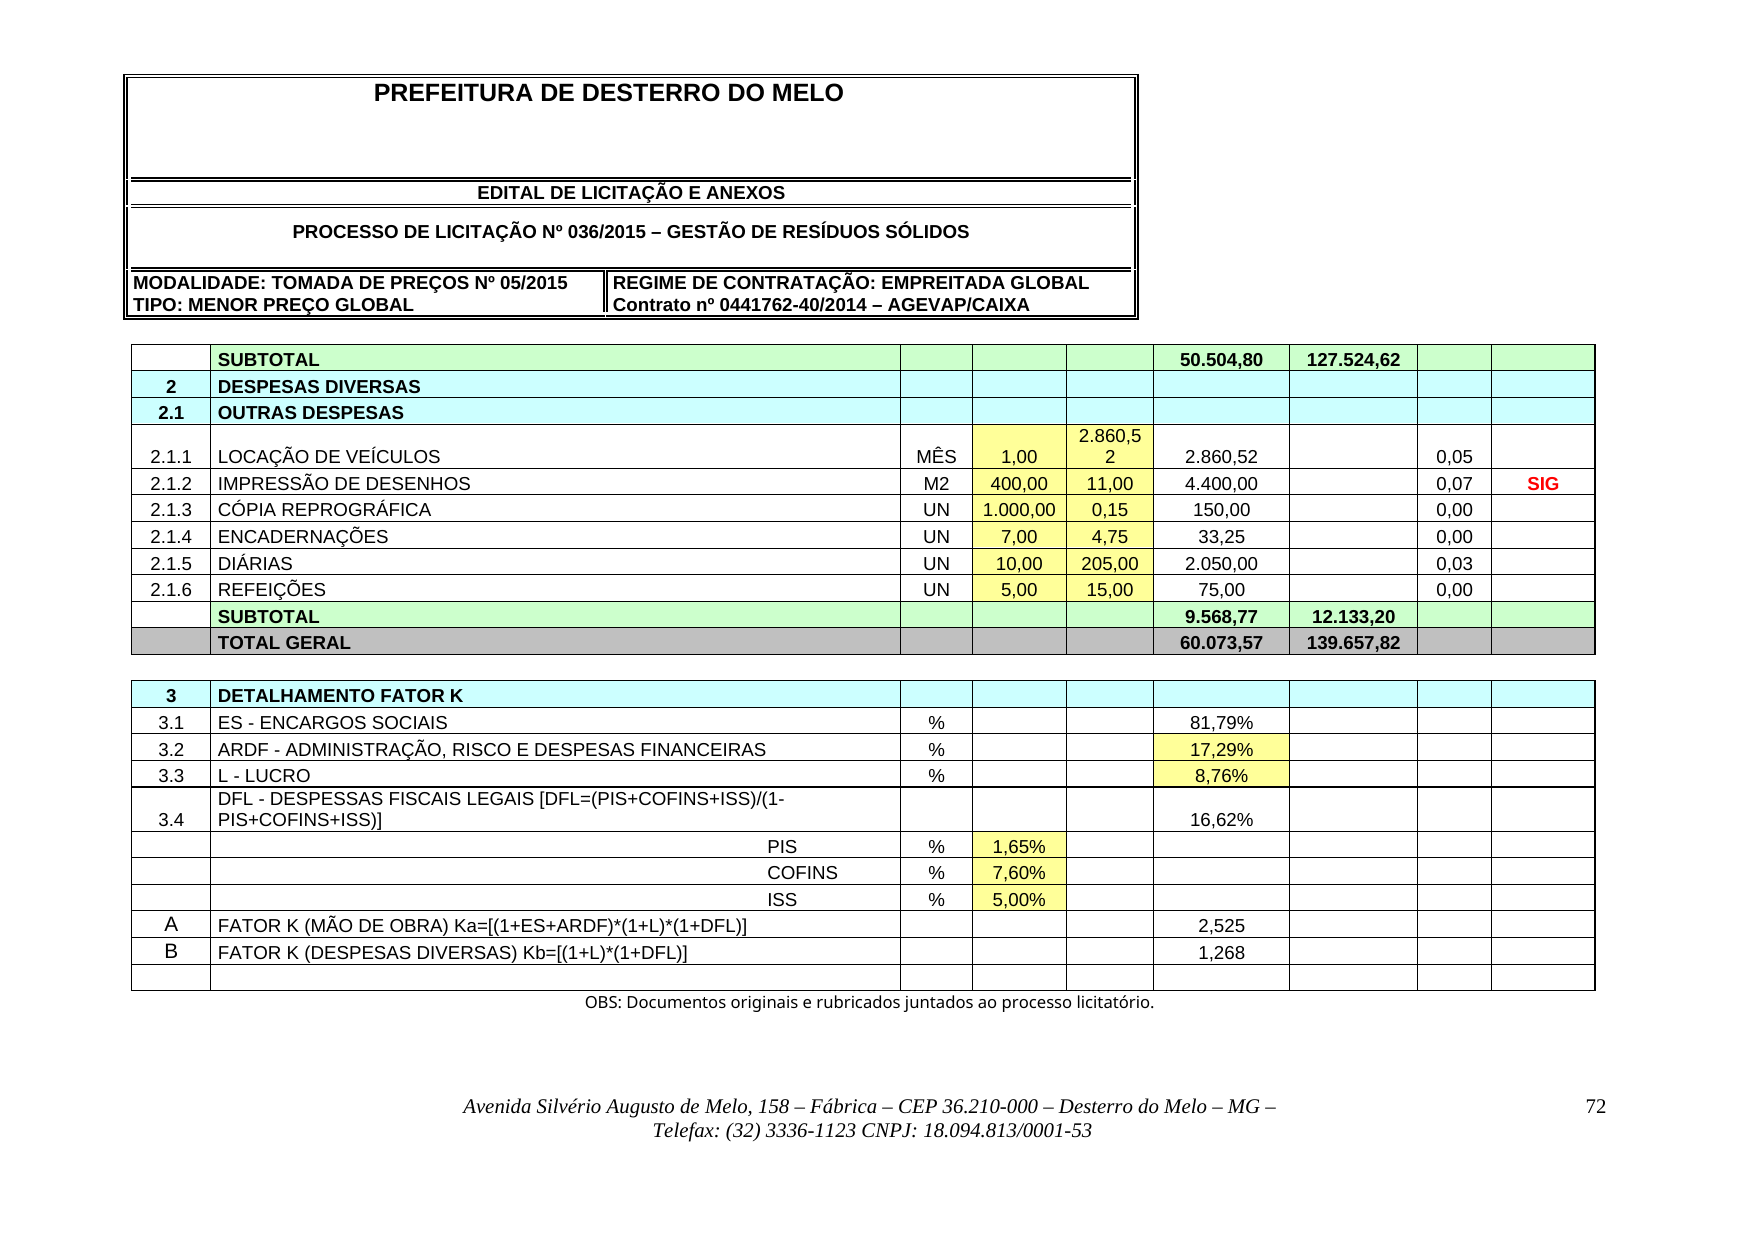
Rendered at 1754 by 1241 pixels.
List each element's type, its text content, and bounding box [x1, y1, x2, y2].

table_cell 205,00 [1067, 549, 1153, 574]
table_cell 3.4 [132, 788, 210, 831]
table_cell L - LUCRO [211, 761, 458, 786]
table_cell 1,268 [1154, 938, 1289, 963]
table_cell REFEIÇÕES [211, 575, 458, 601]
table_cell [760, 655, 901, 680]
table_cell [478, 602, 619, 627]
table_cell [1290, 522, 1417, 547]
table_cell [1154, 885, 1289, 910]
table_cell [478, 345, 619, 370]
table_cell 9.568,77 [1154, 602, 1289, 627]
table_cell [1067, 345, 1153, 370]
table_cell [760, 425, 900, 468]
table_cell 7,60% [973, 858, 1066, 884]
table_cell [1492, 495, 1594, 521]
table_cell [1418, 761, 1491, 786]
table_cell 16,62% [1154, 788, 1289, 831]
table_cell [901, 602, 972, 627]
table_cell [1492, 832, 1594, 857]
table_cell [760, 371, 900, 397]
table_cell [1067, 761, 1153, 786]
table_cell [478, 575, 619, 601]
table_cell [1492, 681, 1594, 707]
table_cell [901, 965, 972, 990]
table_cell [760, 469, 900, 494]
table_cell [760, 522, 900, 547]
table_cell PIS [760, 832, 900, 857]
table_cell [478, 425, 619, 468]
table_cell [1067, 938, 1153, 963]
table_cell 150,00 [1154, 495, 1289, 521]
table_cell LOCAÇÃO DE VEÍCULOS [211, 425, 478, 468]
table_cell 3.2 [132, 734, 210, 760]
table_cell 4.400,00 [1154, 469, 1289, 494]
table_cell [1067, 832, 1153, 857]
table_cell DFL - DESPESSAS FISCAIS LEGAIS [DFL=(PIS+COFINS+ISS)/(1-PIS+COFINS+ISS)] [211, 788, 900, 831]
table_cell [1290, 495, 1417, 521]
table_cell [1492, 788, 1594, 831]
table_cell [458, 885, 478, 910]
table_cell 15,00 [1067, 575, 1153, 601]
table_cell [1067, 965, 1153, 990]
table_cell [619, 425, 760, 468]
table_cell % [901, 885, 972, 910]
table_cell [1492, 761, 1594, 786]
table_cell 2 [132, 371, 210, 397]
table_cell [901, 398, 972, 423]
table_cell [1492, 938, 1594, 963]
table_cell [1418, 938, 1491, 963]
table_cell [1492, 345, 1594, 370]
table_cell 2.860,52 [1067, 425, 1153, 468]
table_cell OUTRAS DESPESAS [211, 398, 478, 423]
table_cell [760, 495, 900, 521]
table_cell [1418, 371, 1491, 397]
table_cell [1492, 398, 1594, 423]
table_cell 2.1.1 [132, 425, 210, 468]
table_cell [478, 628, 619, 654]
table_cell [1418, 965, 1491, 990]
table_cell [901, 938, 972, 963]
table_cell [458, 345, 478, 370]
table_cell COFINS [760, 858, 900, 884]
table_cell [760, 761, 900, 786]
table_cell [1492, 885, 1594, 910]
table_cell [619, 761, 760, 786]
table_cell [458, 549, 478, 574]
table_cell 4,75 [1067, 522, 1153, 547]
table_cell [1067, 911, 1153, 937]
table_cell [1491, 655, 1595, 680]
table_cell [973, 938, 1066, 963]
table_cell [973, 628, 1066, 654]
table_cell [619, 832, 760, 857]
table_cell [1066, 655, 1154, 680]
table_cell [1290, 858, 1417, 884]
table_cell [1290, 885, 1417, 910]
table_cell 33,25 [1154, 522, 1289, 547]
table_cell TOTAL GERAL [211, 628, 478, 654]
table_cell [1067, 734, 1153, 760]
table_cell [619, 708, 760, 733]
table_cell 50.504,80 [1154, 345, 1289, 370]
table_cell 10,00 [973, 549, 1066, 574]
table_cell [760, 575, 900, 601]
table_cell [478, 832, 619, 857]
table_cell 2.1.6 [132, 575, 210, 601]
table_cell [1290, 398, 1417, 423]
table_cell [1290, 681, 1417, 707]
table_cell [478, 522, 619, 547]
table_cell [901, 345, 972, 370]
table_cell [760, 965, 900, 990]
table_cell [973, 788, 1066, 831]
table_cell [458, 832, 478, 857]
table_cell [132, 885, 210, 910]
table_cell [1067, 708, 1153, 733]
table_cell [1418, 602, 1491, 627]
table_cell 0,00 [1418, 495, 1491, 521]
table_cell [1418, 681, 1491, 707]
table_cell [1067, 398, 1153, 423]
table_cell [760, 345, 900, 370]
table_cell [973, 681, 1066, 707]
table_cell [619, 522, 760, 547]
table_cell 0,00 [1418, 522, 1491, 547]
table_cell [132, 602, 210, 627]
table_cell % [901, 858, 972, 884]
table_cell [973, 371, 1066, 397]
table_cell UN [901, 495, 972, 521]
table_cell 11,00 [1067, 469, 1153, 494]
table_cell 7,00 [973, 522, 1066, 547]
table_cell A [132, 911, 210, 937]
table_cell [1492, 628, 1594, 654]
table_cell 3 [132, 681, 210, 707]
table_cell [1418, 345, 1491, 370]
table_cell 400,00 [973, 469, 1066, 494]
table_cell 0,07 [1418, 469, 1491, 494]
table_cell [1154, 371, 1289, 397]
table_cell [619, 602, 760, 627]
table_cell [619, 858, 760, 884]
table_cell 81,79% [1154, 708, 1289, 733]
table_cell UN [901, 549, 972, 574]
table_cell DESPESAS DIVERSAS [211, 371, 478, 397]
table_cell [458, 602, 478, 627]
table_cell [132, 858, 210, 884]
table_cell [1154, 398, 1289, 423]
table_cell [1154, 965, 1289, 990]
table_cell [619, 549, 760, 574]
table_cell [760, 602, 900, 627]
table_cell [1418, 628, 1491, 654]
table_cell [901, 788, 972, 831]
table_cell [1154, 858, 1289, 884]
table_cell 75,00 [1154, 575, 1289, 601]
table_cell 2.860,52 [1154, 425, 1289, 468]
table_cell [1067, 628, 1153, 654]
table_cell [973, 602, 1066, 627]
table_cell 1.000,00 [973, 495, 1066, 521]
table_cell [973, 761, 1066, 786]
table_cell [478, 761, 619, 786]
table_cell 0,03 [1418, 549, 1491, 574]
table_cell [1290, 549, 1417, 574]
table_cell [458, 655, 478, 680]
table_cell [132, 345, 210, 370]
table_cell [760, 628, 900, 654]
table_cell [1290, 938, 1417, 963]
table_cell [1067, 788, 1153, 831]
table_cell 5,00% [973, 885, 1066, 910]
table_cell 2.1.4 [132, 522, 210, 547]
table_cell [458, 858, 478, 884]
table_cell 2.1 [132, 398, 210, 423]
table_cell [1289, 655, 1418, 680]
table_cell [619, 628, 760, 654]
table_cell [901, 681, 972, 707]
table_cell [1154, 681, 1289, 707]
table_cell [1290, 832, 1417, 857]
table_cell [1154, 832, 1289, 857]
table_cell % [901, 734, 972, 760]
table_cell [132, 965, 210, 990]
table_cell [1067, 681, 1153, 707]
table_cell [132, 628, 210, 654]
table_cell [1418, 858, 1491, 884]
table_cell 2.1.3 [132, 495, 210, 521]
table_cell [1492, 858, 1594, 884]
table_cell [1418, 655, 1491, 680]
table_cell [972, 655, 1066, 680]
table_cell 127.524,62 [1290, 345, 1417, 370]
table_cell FATOR K (DESPESAS DIVERSAS) Kb=[(1+L)*(1+DFL)] [211, 938, 900, 963]
table_cell [478, 495, 619, 521]
table_cell 2.050,00 [1154, 549, 1289, 574]
table_cell [132, 655, 210, 680]
table_cell ISS [760, 885, 900, 910]
table_cell 1,65% [973, 832, 1066, 857]
table_cell [458, 575, 478, 601]
table_cell 12.133,20 [1290, 602, 1417, 627]
table_cell [1418, 708, 1491, 733]
table_cell [478, 398, 619, 423]
table_cell [901, 655, 972, 680]
table_cell [1418, 832, 1491, 857]
table_cell ARDF - ADMINISTRAÇÃO, RISCO E DESPESAS FINANCEIRAS [211, 734, 900, 760]
table_cell [1418, 398, 1491, 423]
table_cell [1492, 549, 1594, 574]
table_cell FATOR K (MÃO DE OBRA) Ka=[(1+ES+ARDF)*(1+L)*(1+DFL)] [211, 911, 900, 937]
table_cell 8,76% [1154, 761, 1289, 786]
table_cell [973, 911, 1066, 937]
table_cell [211, 858, 458, 884]
table_cell CÓPIA REPROGRÁFICA [211, 495, 478, 521]
table_cell [1290, 788, 1417, 831]
table_cell [619, 965, 760, 990]
table_cell [1492, 522, 1594, 547]
table_cell 0,05 [1418, 425, 1491, 468]
table_cell [619, 469, 760, 494]
table_cell UN [901, 575, 972, 601]
table_cell [1492, 911, 1594, 937]
table_cell [1492, 371, 1594, 397]
table_cell [1067, 858, 1153, 884]
table_cell [132, 832, 210, 857]
table_cell [458, 761, 478, 786]
table_cell [901, 911, 972, 937]
table_cell 3.3 [132, 761, 210, 786]
table_cell 60.073,57 [1154, 628, 1289, 654]
table_cell IMPRESSÃO DE DESENHOS [211, 469, 619, 494]
table_cell [1067, 371, 1153, 397]
table_cell [1492, 708, 1594, 733]
table_cell 3.1 [132, 708, 210, 733]
table_cell [478, 708, 619, 733]
table_cell [478, 655, 619, 680]
table_cell % [901, 708, 972, 733]
table_cell [619, 398, 760, 423]
table_cell ES - ENCARGOS SOCIAIS [211, 708, 478, 733]
table_cell [211, 965, 458, 990]
table_cell DETALHAMENTO FATOR K [211, 681, 619, 707]
table_cell [1290, 371, 1417, 397]
table_cell [1154, 655, 1289, 680]
table_cell [1492, 965, 1594, 990]
table_cell MÊS [901, 425, 972, 468]
table_cell [973, 708, 1066, 733]
table_cell [1418, 734, 1491, 760]
table_cell [458, 965, 478, 990]
table_cell SUBTOTAL [211, 345, 458, 370]
table_cell 0,00 [1418, 575, 1491, 601]
table_cell [1492, 602, 1594, 627]
table_cell [1290, 965, 1417, 990]
table_cell M2 [901, 469, 972, 494]
table_cell [478, 965, 619, 990]
table_cell 1,00 [973, 425, 1066, 468]
table_cell [619, 345, 760, 370]
table_cell 2.1.2 [132, 469, 210, 494]
table_cell [619, 885, 760, 910]
table_cell [1290, 425, 1417, 468]
table_cell [1067, 602, 1153, 627]
table_cell 0,15 [1067, 495, 1153, 521]
table_cell [211, 885, 458, 910]
table_cell [1492, 575, 1594, 601]
table_cell UN [901, 522, 972, 547]
table_cell [973, 965, 1066, 990]
table_cell [973, 398, 1066, 423]
table_cell [973, 734, 1066, 760]
table_cell [1418, 911, 1491, 937]
table_cell % [901, 832, 972, 857]
table_cell [760, 549, 900, 574]
table_cell B [132, 938, 210, 963]
table_cell 5,00 [973, 575, 1066, 601]
table_cell [211, 832, 458, 857]
table_cell % [901, 761, 972, 786]
table_cell [1418, 885, 1491, 910]
table_cell [901, 371, 972, 397]
table_cell SIG [1492, 469, 1594, 494]
table_cell [901, 628, 972, 654]
table_cell [1492, 425, 1594, 468]
table_cell [478, 885, 619, 910]
table_cell 139.657,82 [1290, 628, 1417, 654]
table_cell [478, 371, 619, 397]
table_cell [1290, 911, 1417, 937]
table_cell [1290, 734, 1417, 760]
table_cell [619, 655, 760, 680]
table_cell [1418, 788, 1491, 831]
table_cell [478, 549, 619, 574]
table_cell [619, 495, 760, 521]
table_cell [478, 858, 619, 884]
table_cell [210, 655, 458, 680]
table_cell [619, 681, 760, 707]
table_cell [1290, 469, 1417, 494]
table_cell [619, 371, 760, 397]
table_cell [1290, 575, 1417, 601]
table_cell [760, 681, 900, 707]
table_cell ENCADERNAÇÕES [211, 522, 478, 547]
table_cell 17,29% [1154, 734, 1289, 760]
table_cell [619, 575, 760, 601]
table_cell [1290, 708, 1417, 733]
table_cell [973, 345, 1066, 370]
table_cell [760, 708, 900, 733]
table_cell [1492, 734, 1594, 760]
table_cell [1067, 885, 1153, 910]
table_cell [760, 398, 900, 423]
text OBS: Documentos originais e rubricados juntados ao processo licitatório. [133, 991, 1606, 1014]
table_cell 2.1.5 [132, 549, 210, 574]
table_cell DIÁRIAS [211, 549, 458, 574]
table_cell SUBTOTAL [211, 602, 458, 627]
table_cell 2,525 [1154, 911, 1289, 937]
table_cell [1290, 761, 1417, 786]
